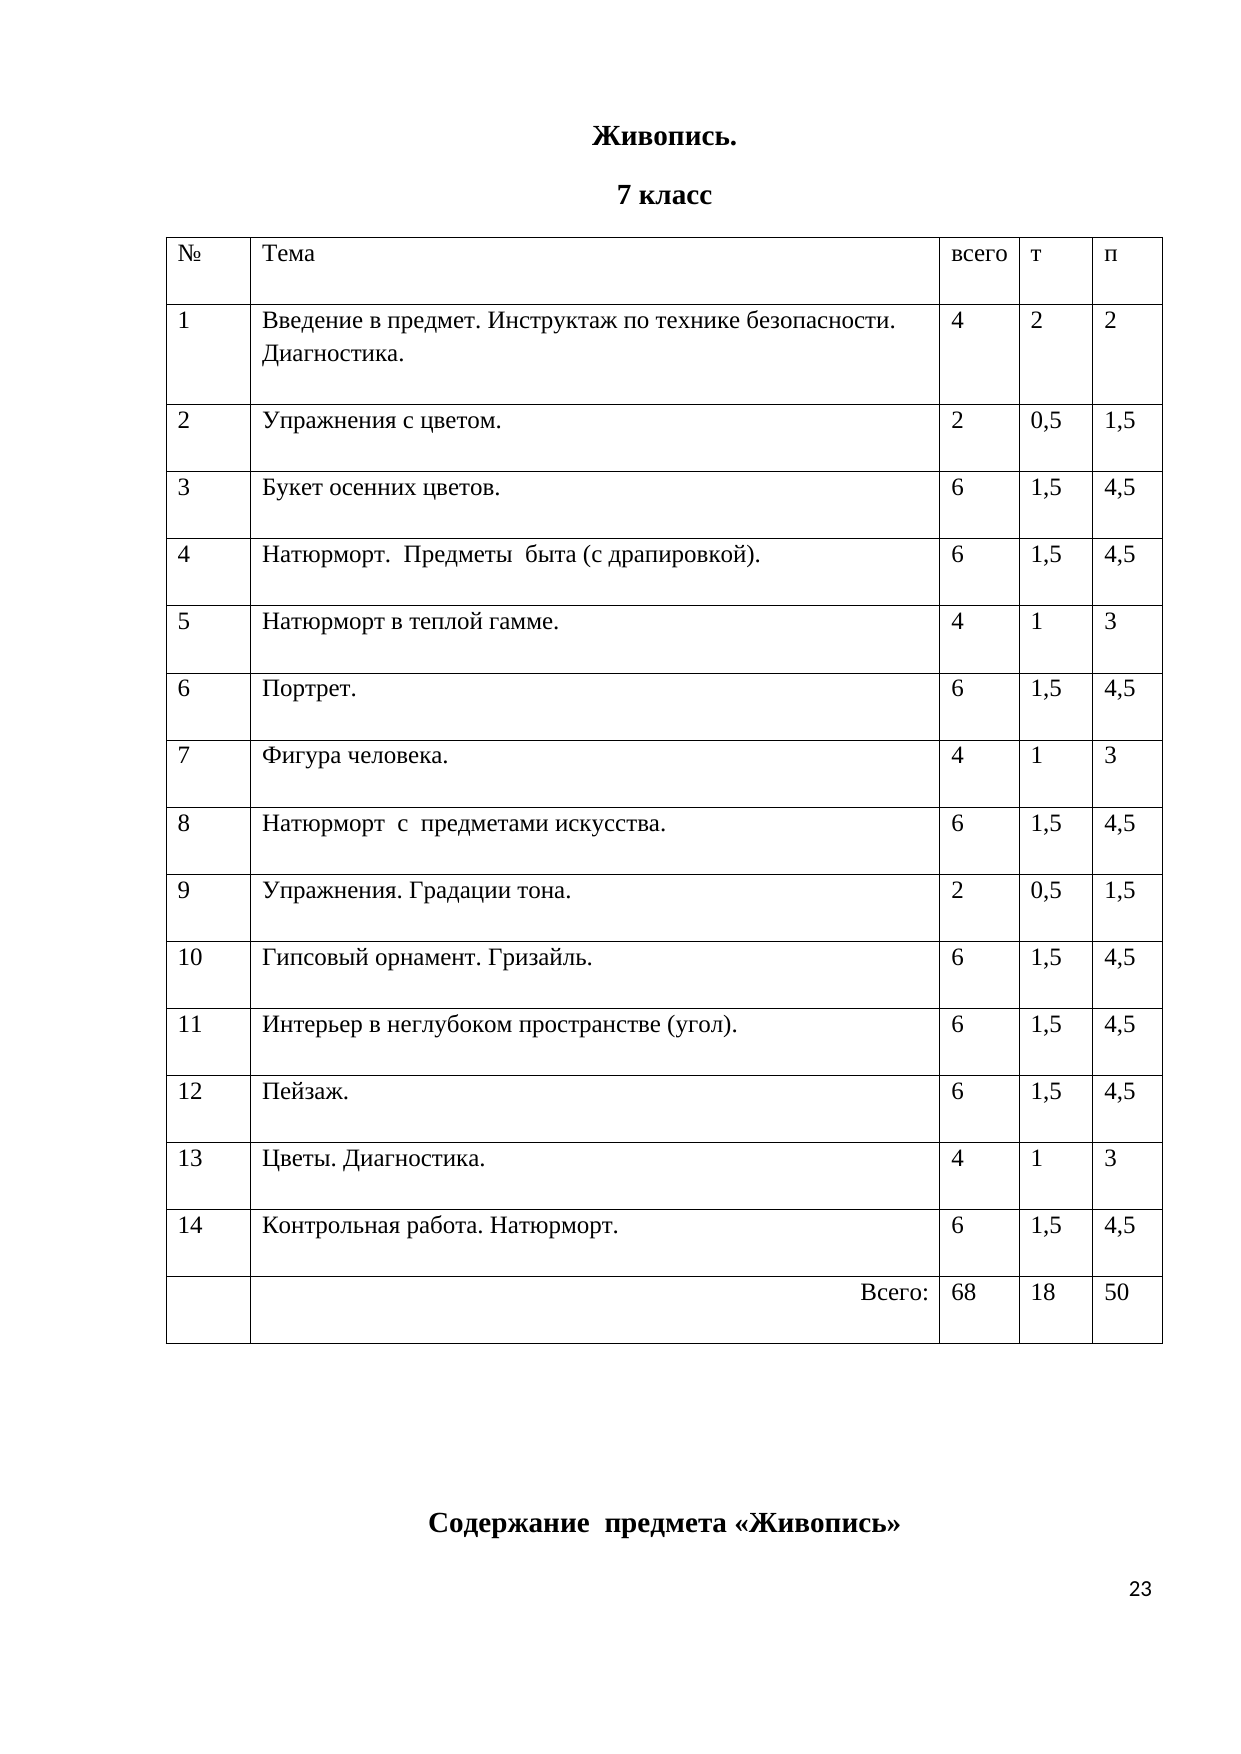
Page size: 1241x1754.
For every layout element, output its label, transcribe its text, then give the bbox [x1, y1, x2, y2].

table_cell 7 [167, 741, 250, 807]
table_cell 1,5 [1020, 942, 1092, 1008]
table_cell 4,5 [1093, 808, 1162, 874]
table_cell 6 [940, 808, 1019, 874]
table_cell 4 [940, 741, 1019, 807]
table_cell Цветы. Диагностика. [251, 1143, 939, 1209]
table_cell 1,5 [1020, 1210, 1092, 1276]
table_cell 18 [1020, 1277, 1092, 1343]
table_cell 4,5 [1093, 942, 1162, 1008]
table_cell Натюрморт. Предметы быта (с драпировкой). [251, 539, 939, 605]
table_cell 1,5 [1093, 405, 1162, 471]
table_cell 4 [940, 305, 1019, 404]
table_cell Упражнения. Градации тона. [251, 875, 939, 941]
table_cell Фигура человека. [251, 741, 939, 807]
text Живопись. [177, 118, 1152, 152]
table_cell 9 [167, 875, 250, 941]
table_cell 6 [940, 1076, 1019, 1142]
table_cell Натюрморт с предметами искусства. [251, 808, 939, 874]
table_cell 2 [940, 875, 1019, 941]
table_cell 12 [167, 1076, 250, 1142]
table_cell 1 [167, 305, 250, 404]
table_cell 2 [1093, 305, 1162, 404]
text Содержание предмета «Живопись» [177, 1505, 1152, 1538]
table_cell 2 [1020, 305, 1092, 404]
table_cell Контрольная работа. Натюрморт. [251, 1210, 939, 1276]
table_cell 4,5 [1093, 1076, 1162, 1142]
table_cell 4,5 [1093, 539, 1162, 605]
table_cell 4,5 [1093, 674, 1162, 739]
table_cell 2 [167, 405, 250, 471]
table_cell 11 [167, 1009, 250, 1075]
table_cell 1,5 [1020, 1076, 1092, 1142]
table_cell 6 [940, 942, 1019, 1008]
table_cell Букет осенних цветов. [251, 472, 939, 538]
table_cell 4 [940, 606, 1019, 672]
table_cell Интерьер в неглубоком пространстве (угол). [251, 1009, 939, 1075]
table_cell Портрет. [251, 674, 939, 739]
table_cell 6 [167, 674, 250, 739]
table_cell 4,5 [1093, 472, 1162, 538]
table_cell 14 [167, 1210, 250, 1276]
table_cell 4 [940, 1143, 1019, 1209]
table_cell 3 [1093, 606, 1162, 672]
table_cell 1,5 [1020, 472, 1092, 538]
table_cell Упражнения с цветом. [251, 405, 939, 471]
table_cell 8 [167, 808, 250, 874]
table_header Тема [251, 238, 939, 304]
table_cell 68 [940, 1277, 1019, 1343]
table_cell 10 [167, 942, 250, 1008]
table_header п [1093, 238, 1162, 304]
table_cell Введение в предмет. Инструктаж по технике безопасности. Диагностика. [251, 305, 939, 404]
table_cell 0,5 [1020, 875, 1092, 941]
table_cell 0,5 [1020, 405, 1092, 471]
table_header т [1020, 238, 1092, 304]
table_cell 3 [1093, 741, 1162, 807]
table_cell 3 [1093, 1143, 1162, 1209]
table_cell 6 [940, 674, 1019, 739]
table_cell 1,5 [1020, 808, 1092, 874]
table_cell 3 [167, 472, 250, 538]
table_cell Пейзаж. [251, 1076, 939, 1142]
table_cell 4,5 [1093, 1009, 1162, 1075]
table_cell Всего: [251, 1277, 939, 1343]
table_cell 5 [167, 606, 250, 672]
table_cell 2 [940, 405, 1019, 471]
table_cell 1,5 [1020, 539, 1092, 605]
table_cell [167, 1277, 250, 1343]
table_header № [167, 238, 250, 304]
table_cell 4 [167, 539, 250, 605]
table_cell 1 [1020, 1143, 1092, 1209]
table_cell 4,5 [1093, 1210, 1162, 1276]
text 7 класс [177, 177, 1152, 211]
table_cell 1,5 [1093, 875, 1162, 941]
table_header всего [940, 238, 1019, 304]
table_cell Натюрморт в теплой гамме. [251, 606, 939, 672]
table_cell 6 [940, 539, 1019, 605]
table_cell 50 [1093, 1277, 1162, 1343]
table_cell 1,5 [1020, 1009, 1092, 1075]
table_cell 1,5 [1020, 674, 1092, 739]
table_cell 13 [167, 1143, 250, 1209]
table_cell Гипсовый орнамент. Гризайль. [251, 942, 939, 1008]
table_cell 6 [940, 1009, 1019, 1075]
table_cell 1 [1020, 741, 1092, 807]
table_cell 6 [940, 472, 1019, 538]
table_cell 6 [940, 1210, 1019, 1276]
table_cell 1 [1020, 606, 1092, 672]
